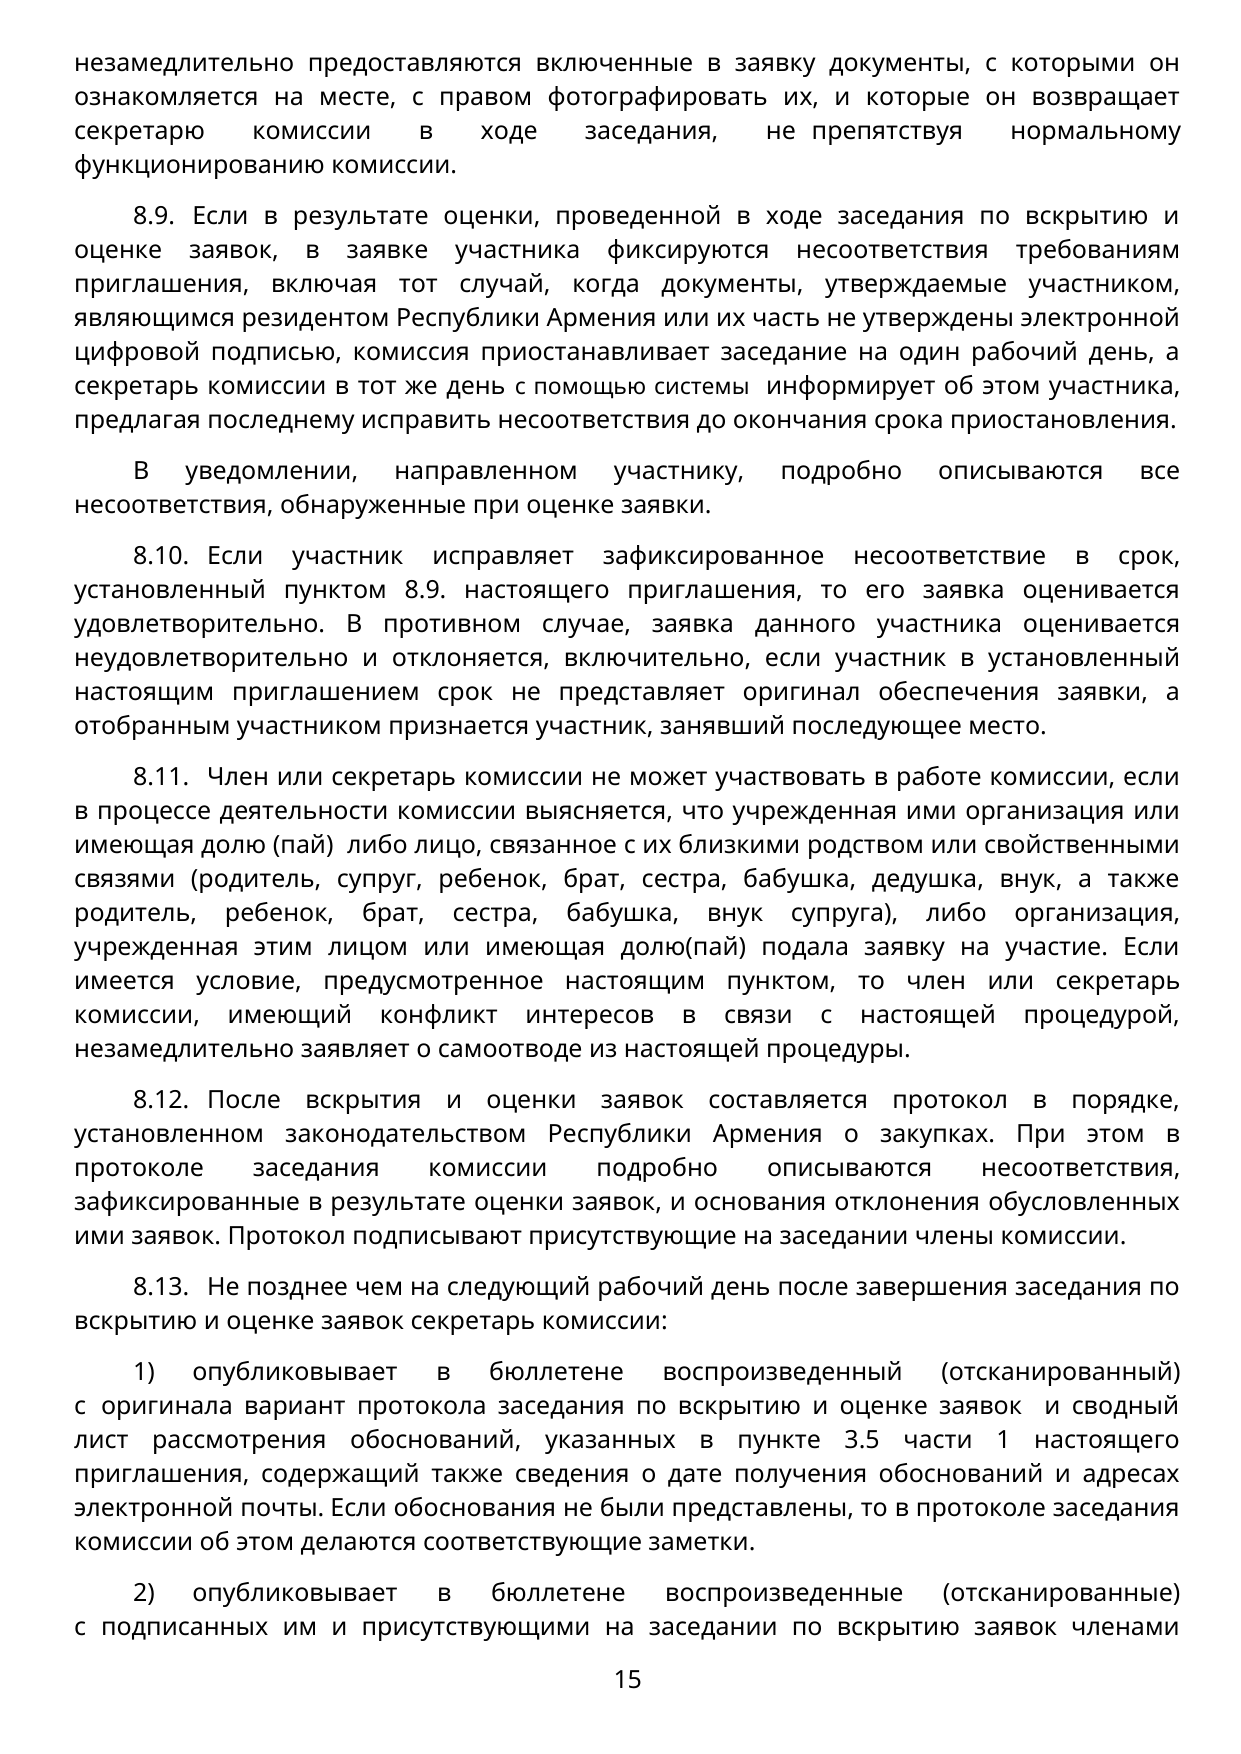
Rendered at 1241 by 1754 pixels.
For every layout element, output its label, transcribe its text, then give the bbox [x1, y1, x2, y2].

text 8.10. Если участник исправляет зафиксированное несоответствие в срок, установленный пунктом 8.9. настоящего приглашения, то его заявка оценивается удовлетворительно. В противном случае, заявка данного участника оценивается неудовлетворительно и отклоняется, включительно, если участник в установленный настоящим приглашением срок не представляет оригинал обеспечения заявки, а отобранным участником признается участник, занявший последующее место. [74, 537, 1181, 742]
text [74, 1575, 1181, 1643]
text 8.9. Если в результате оценки, проведенной в ходе заседания по вскрытию и оценке заявок, в заявке участника фиксируются несоответствия требованиям приглашения, включая тот случай, когда документы, утверждаемые участником, являющимся резидентом Республики Армения или их часть не утверждены электронной цифровой подписью, комиссия приостанавливает заседание на один рабочий день, а секретарь комиссии в тот же день с помощью системы информирует об этом участника, предлагая последнему исправить несоответствия до окончания срока приостановления. [74, 197, 1181, 436]
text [74, 44, 1181, 181]
text 8.13. Не позднее чем на следующий рабочий день после завершения заседания по вскрытию и оценке заявок секретарь комиссии: [74, 1269, 1181, 1337]
text В уведомлении, направленном участнику, подробно описываются все несоответствия, обнаруженные при оценке заявки. [74, 453, 1181, 521]
text 1) опубликовывает в бюллетене воспроизведенный (отсканированный) с оригинала вариант протокола заседания по вскрытию и оценке заявок и сводный лист рассмотрения обоснований, указанных в пункте 3.5 части 1 настоящего приглашения, содержащий также сведения о дате получения обоснований и адресах электронной почты. Если обоснования не были представлены, то в протоколе заседания комиссии об этом делаются соответствующие заметки. [74, 1353, 1181, 1558]
text 8.11. Член или секретарь комиссии не может участвовать в работе комиссии, если в процессе деятельности комиссии выясняется, что учрежденная ими организация или имеющая долю (пай) либо лицо, связанное с их близкими родством или свойственными связями (родитель, супруг, ребенок, брат, сестра, бабушка, дедушка, внук, а также родитель, ребенок, брат, сестра, бабушка, внук супруга), либо организация, учрежденная этим лицом или имеющая долю(пай) подала заявку на участие. Если имеется условие, предусмотренное настоящим пунктом, то член или секретарь комиссии, имеющий конфликт интересов в связи с настоящей процедурой, незамедлительно заявляет о самоотводе из настоящей процедуры. [74, 758, 1181, 1065]
text 8.12. После вскрытия и оценки заявок составляется протокол в порядке, установленном законодательством Республики Армения о закупках. При этом в протоколе заседания комиссии подробно описываются несоответствия, зафиксированные в результате оценки заявок, и основания отклонения обусловленных ими заявок. Протокол подписывают присутствующие на заседании члены комиссии. [74, 1082, 1181, 1252]
